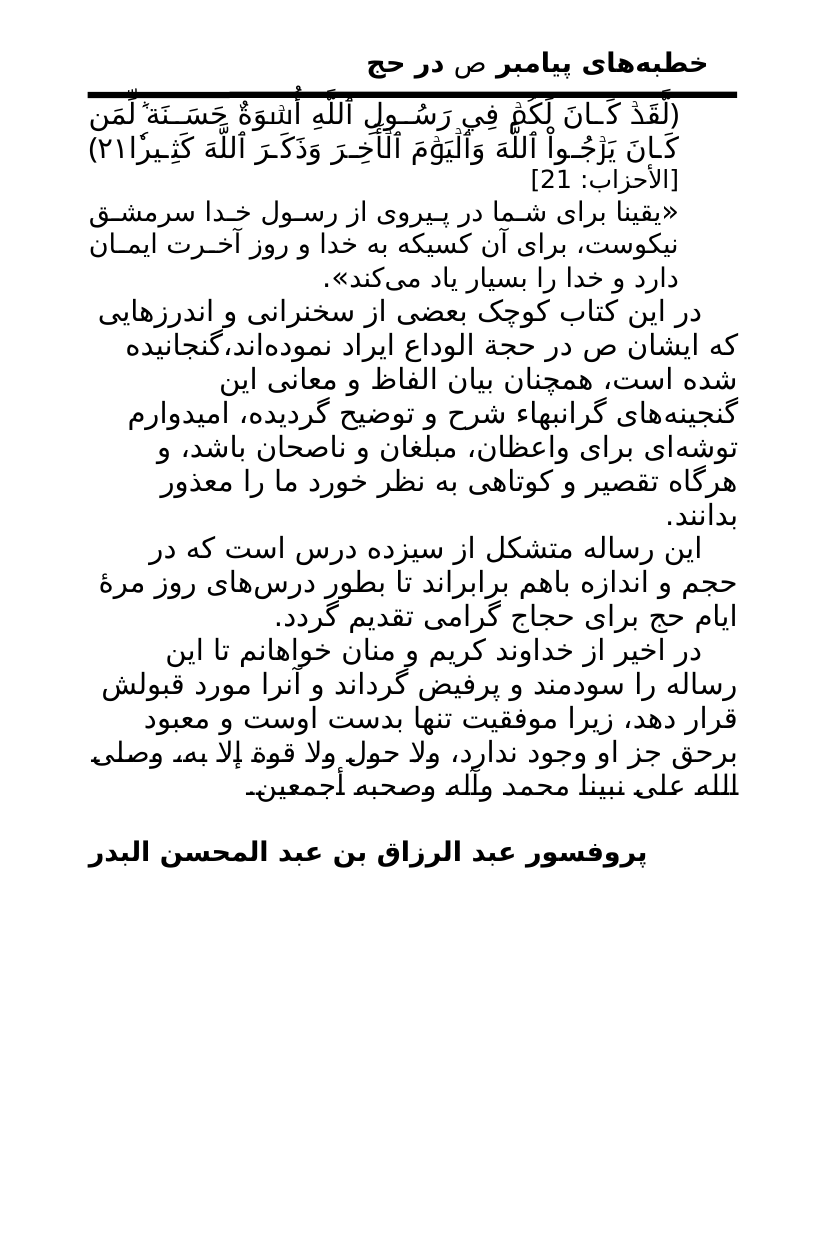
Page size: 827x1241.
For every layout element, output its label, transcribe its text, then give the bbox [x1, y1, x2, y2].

text این رساله متشکل از سیزده درس است که در حجم و اندازه باهم برابراند تا بطور درس‌های روز مرۀ ایام حج برای حجاج گرامی تقدیم گردد. [89, 532, 738, 634]
text ﴿لَّقَدۡ كَانَ لَكُمۡ فِي رَسُولِ ٱللَّهِ أُسۡوَةٌ حَسَنَةٞ لِّمَن كَانَ يَرۡجُواْ ٱللَّهَ وَٱلۡيَوۡمَ ٱلۡأٓخِرَ وَذَكَرَ ٱللَّهَ كَثِيرٗا٢١﴾ [الأحزاب: 21] [89, 98, 679, 195]
text «یقینا برای شما در پیروی از رسول خدا سرمشق نیکوست، برای آن کسیکه به خدا و روز آخرت ایمان دارد و خدا را بسیار یاد می‌کند». [89, 195, 679, 294]
text در این کتاب کوچک بعضی از سخنرانی و اندرزهایی که ایشان ص در حجة الوداع ایراد نموده‌اند،گنجانیده شده است، همچنان بیان الفاظ و معانی این گنجینه‌های گرانبهاء شرح و توضیح گردیده، امیدوارم توشه‌ای برای واعظان، مبلغان و ناصحان باشد، و هرگاه تقصیر و کوتاهی به نظر خورد ما را معذور بدانند. [89, 294, 738, 532]
text پروفسور عبد الرزاق بن عبد المحسن البدر [89, 836, 738, 867]
text در اخیر از خداوند کریم و منان خواهانم تا این رساله را سودمند و پرفیض گرداند و آنرا مورد قبولش قرار دهد، زیرا موفقیت تنها بدست اوست و معبود برحق جز او وجود ندارد، ولا حول ولا قوة إلا به، وصلى الله على نبينا محمد وآله وصحبه أجمعين. [89, 634, 738, 802]
